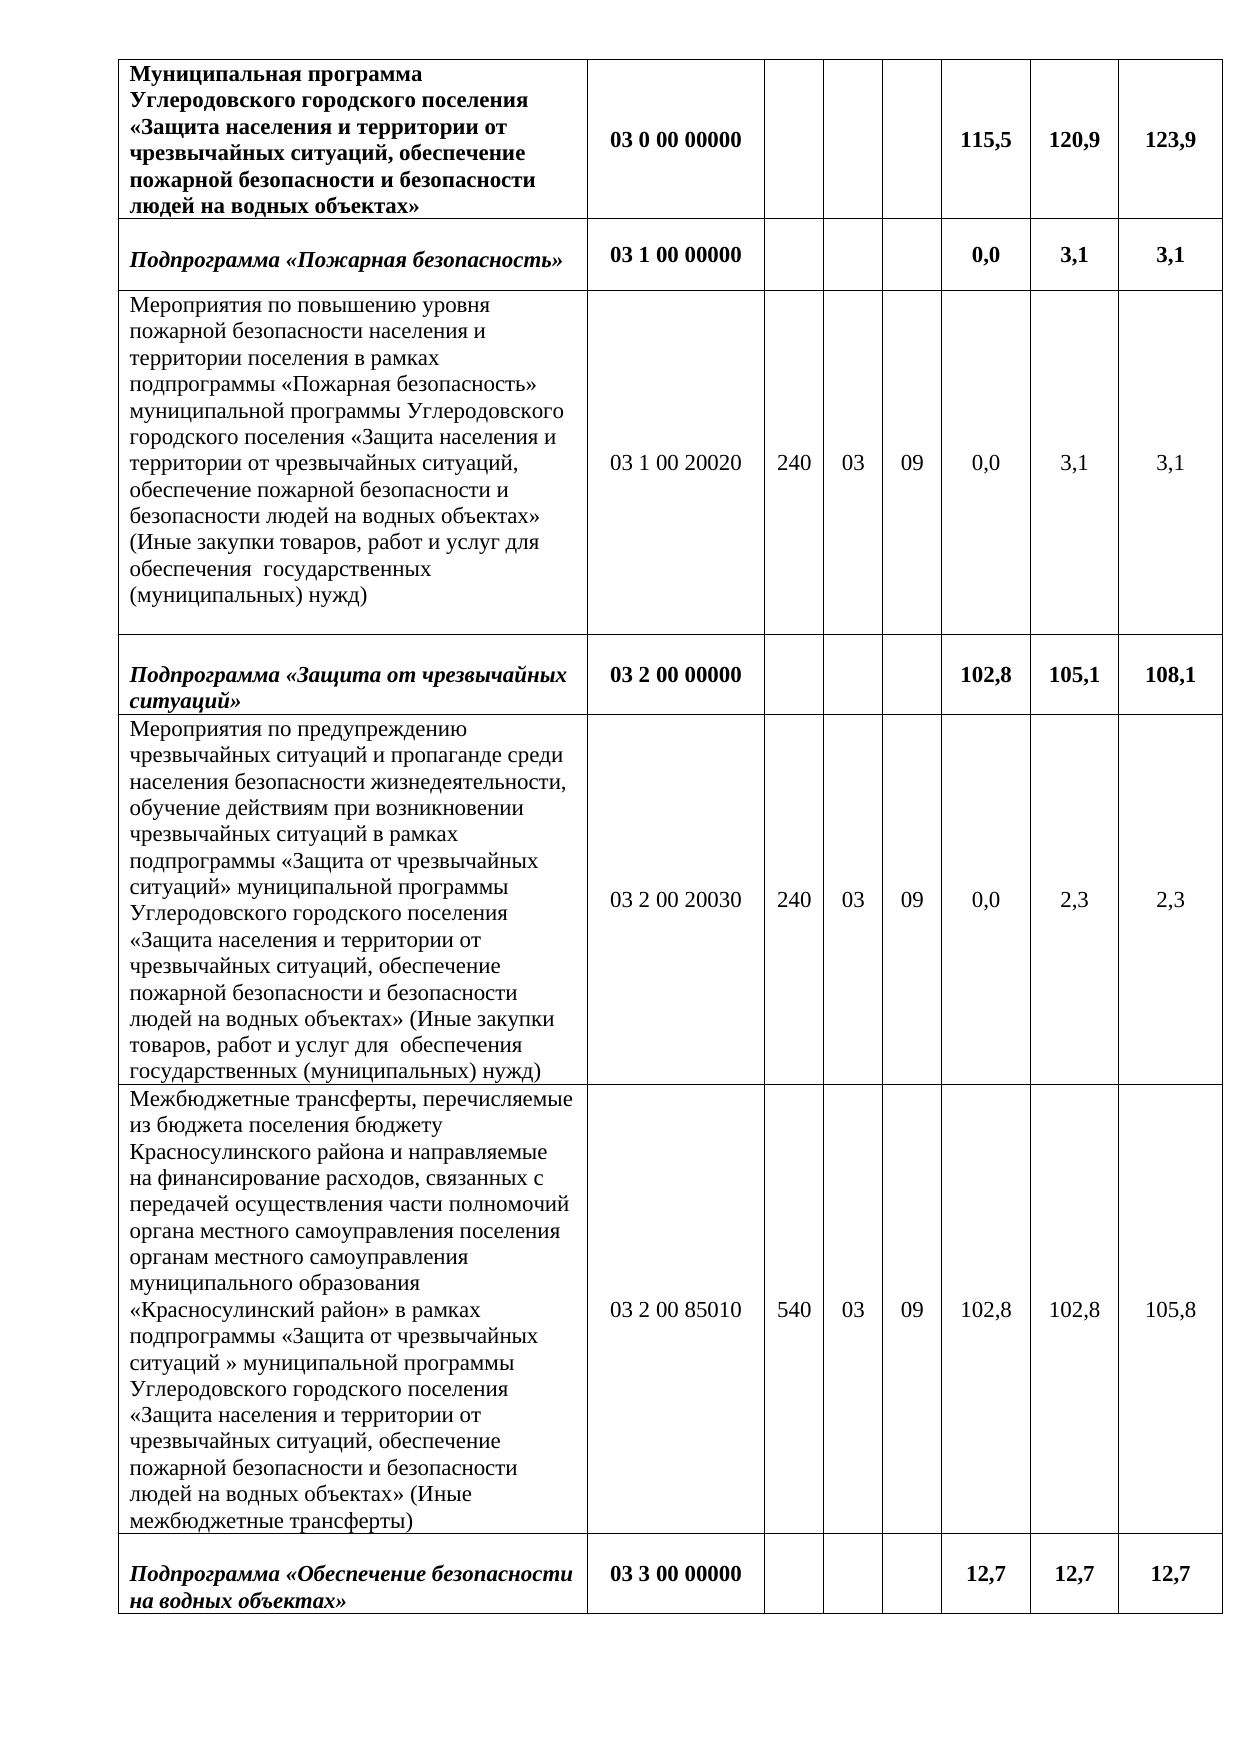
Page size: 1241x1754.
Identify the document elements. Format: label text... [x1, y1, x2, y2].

table_cell Муниципальная программа Углеродовского городского поселения «Защита населения и территории от чрезвычайных ситуаций, обеспечение пожарной безопасности и безопасности людей на водных объектах» [119, 60, 587, 218]
table_cell 102,8 [942, 635, 1030, 714]
table_cell [883, 635, 941, 714]
table_cell 03 [824, 1085, 882, 1533]
table_cell Подпрограмма «Обеспечение безопасности на водных объектах» [119, 1534, 587, 1613]
table_cell 0,0 [942, 291, 1030, 634]
table_cell 540 [765, 1085, 823, 1533]
table_cell 09 [883, 291, 941, 634]
table_cell Мероприятия по повышению уровня пожарной безопасности населения и территории поселения в рамках подпрограммы «Пожарная безопасность» муниципальной программы Углеродовского городского поселения «Защита населения и территории от чрезвычайных ситуаций, обеспечение пожарной безопасности и безопасности людей на водных объектах» (Иные закупки товаров, работ и услуг для обеспечения государственных (муниципальных) нужд) [119, 291, 587, 634]
table_cell 09 [883, 1085, 941, 1533]
table_cell 3,1 [1119, 291, 1222, 634]
table_cell [883, 1534, 941, 1613]
table_cell Подпрограмма «Пожарная безопасность» [119, 219, 587, 290]
table_cell Подпрограмма «Защита от чрезвычайных ситуаций» [119, 635, 587, 714]
table_cell [765, 1534, 823, 1613]
table_cell 09 [883, 715, 941, 1084]
table_cell [883, 219, 941, 290]
table_cell 120,9 [1031, 60, 1118, 218]
table_cell 12,7 [1031, 1534, 1118, 1613]
table_cell 3,1 [1031, 291, 1118, 634]
table_cell 3,1 [1119, 219, 1222, 290]
table_cell 102,8 [942, 1085, 1030, 1533]
table_cell 105,1 [1031, 635, 1118, 714]
table_cell Межбюджетные трансферты, перечисляемые из бюджета поселения бюджету Красносулинского района и направляемые на финансирование расходов, связанных с передачей осуществления части полномочий органа местного самоуправления поселения органам местного самоуправления муниципального образования «Красносулинский район» в рамках подпрограммы «Защита от чрезвычайных ситуаций » муниципальной программы Углеродовского городского поселения «Защита населения и территории от чрезвычайных ситуаций, обеспечение пожарной безопасности и безопасности людей на водных объектах» (Иные межбюджетные трансферты) [119, 1085, 587, 1533]
table_cell 03 1 00 00000 [588, 219, 764, 290]
table_cell 240 [765, 291, 823, 634]
table_cell 102,8 [1031, 1085, 1118, 1533]
table_cell 0,0 [942, 219, 1030, 290]
table_cell 03 [824, 715, 882, 1084]
table_cell [765, 60, 823, 218]
table_cell 3,1 [1031, 219, 1118, 290]
table_cell 03 0 00 00000 [588, 60, 764, 218]
table_cell 240 [765, 715, 823, 1084]
table_cell 115,5 [942, 60, 1030, 218]
table_cell 105,8 [1119, 1085, 1222, 1533]
table_cell [824, 60, 882, 218]
table_cell 2,3 [1119, 715, 1222, 1084]
table_cell 0,0 [942, 715, 1030, 1084]
table_cell 03 2 00 20030 [588, 715, 764, 1084]
table_cell [883, 60, 941, 218]
table_cell [824, 635, 882, 714]
table_cell 12,7 [1119, 1534, 1222, 1613]
table_cell 2,3 [1031, 715, 1118, 1084]
table_cell 03 2 00 85010 [588, 1085, 764, 1533]
table_cell [824, 1534, 882, 1613]
table_cell 03 3 00 00000 [588, 1534, 764, 1613]
table_cell [765, 219, 823, 290]
table_cell 108,1 [1119, 635, 1222, 714]
table_cell 03 [824, 291, 882, 634]
table_cell 123,9 [1119, 60, 1222, 218]
table_cell Мероприятия по предупреждению чрезвычайных ситуаций и пропаганде среди населения безопасности жизнедеятельности, обучение действиям при возникновении чрезвычайных ситуаций в рамках подпрограммы «Защита от чрезвычайных ситуаций» муниципальной программы Углеродовского городского поселения «Защита населения и территории от чрезвычайных ситуаций, обеспечение пожарной безопасности и безопасности людей на водных объектах» (Иные закупки товаров, работ и услуг для обеспечения государственных (муниципальных) нужд) [119, 715, 587, 1084]
table_cell 03 1 00 20020 [588, 291, 764, 634]
table_cell [824, 219, 882, 290]
table_cell [765, 635, 823, 714]
table_cell 03 2 00 00000 [588, 635, 764, 714]
table_cell 12,7 [942, 1534, 1030, 1613]
